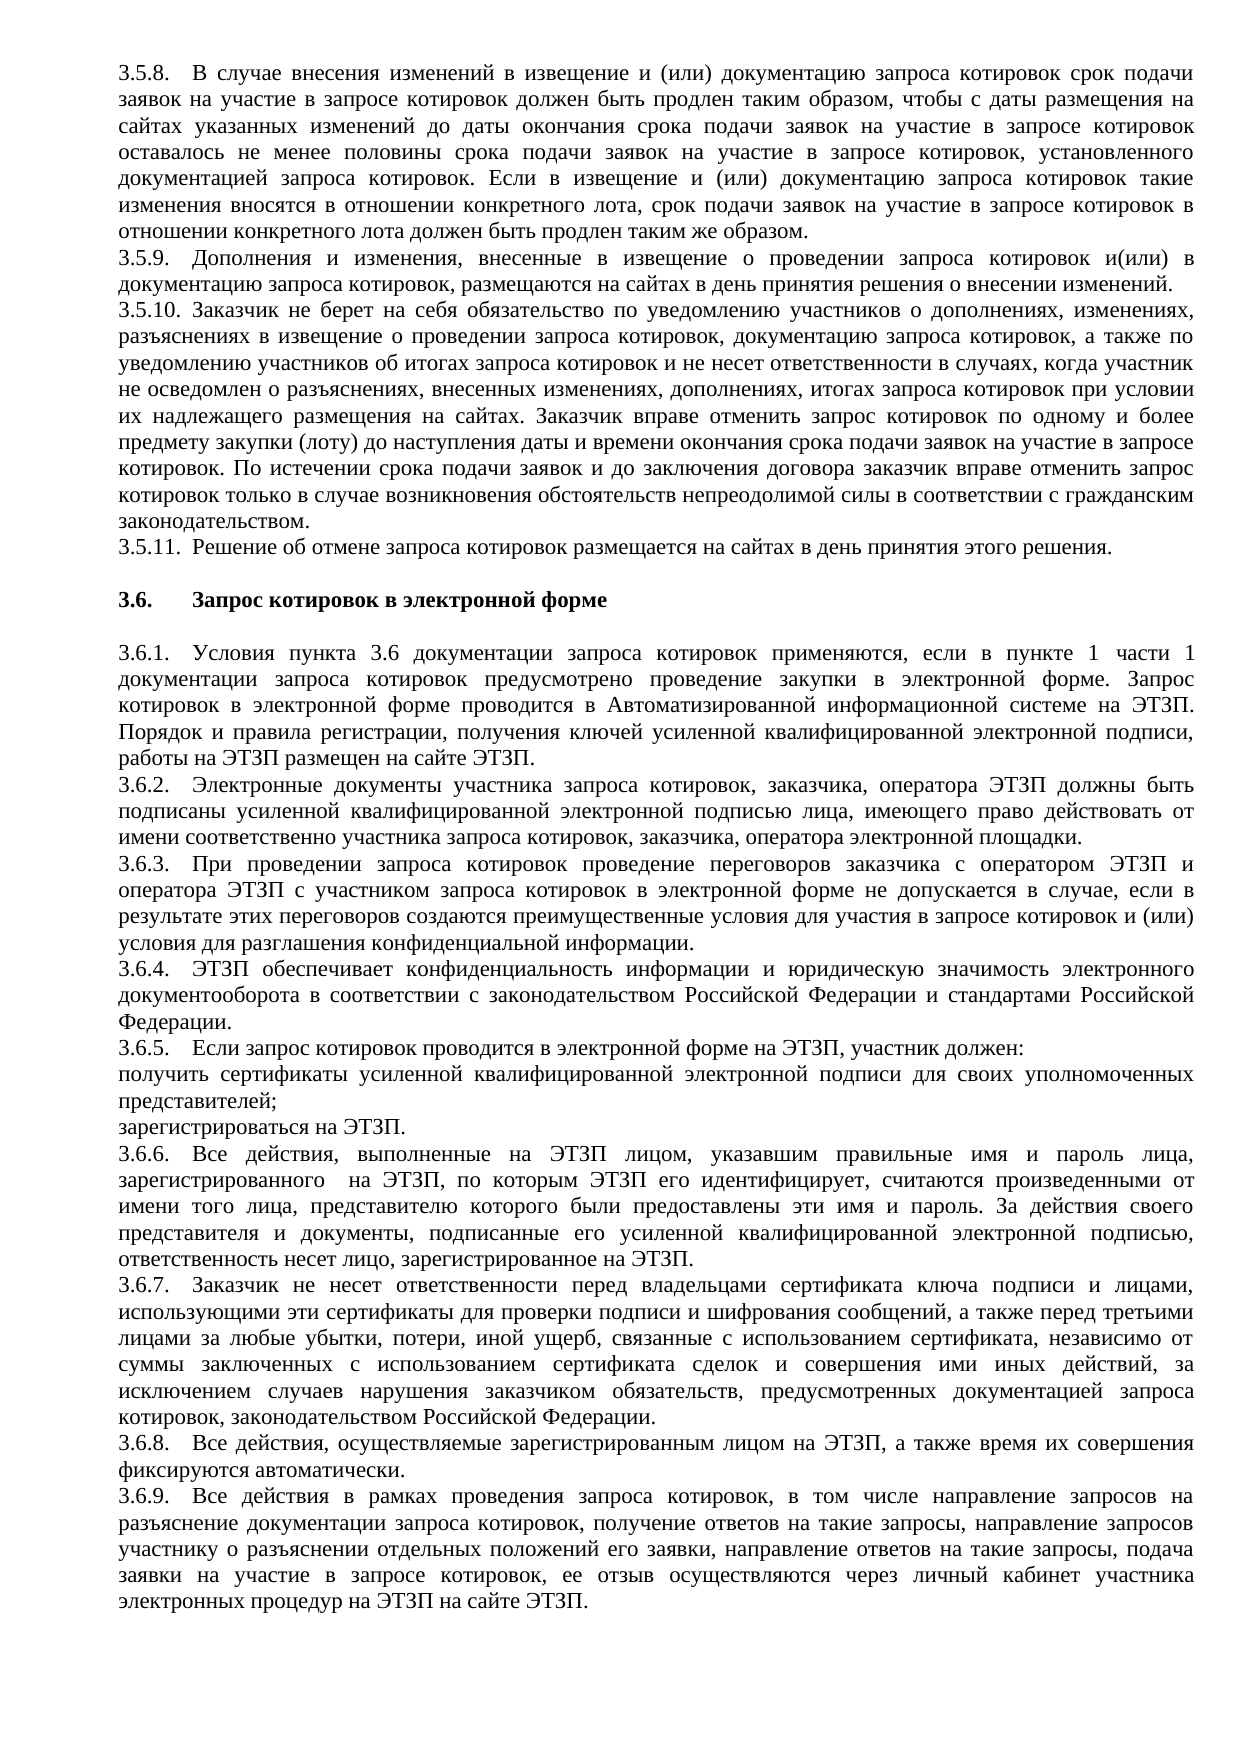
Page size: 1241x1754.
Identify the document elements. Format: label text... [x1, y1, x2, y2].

list Все действия, выполненные на ЭТЗП лицом, указавшим правильные имя и пароль лица, зарегистрированного на ЭТЗП, по которым ЭТЗП его идентифицирует, считаются произведенными от имени того лица, представителю которого были предоставлены эти имя и пароль. За действия своего представителя и документы, подписанные его усиленной квалифицированной электронной подписью, ответственность несет лицо, зарегистрированное на ЭТЗП. [118, 1139, 1196, 1271]
text зарегистрироваться на ЭТЗП. [118, 1113, 1196, 1139]
list ЭТЗП обеспечивает конфиденциальность информации и юридическую значимость электронного документооборота в соответствии с законодательством Российской Федерации и стандартами Российской Федерации. [118, 955, 1196, 1034]
list Запрос котировок в электронной форме [118, 586, 1196, 612]
text получить сертификаты усиленной квалифицированной электронной подписи для своих уполномоченных представителей; [118, 1061, 1196, 1113]
list Все действия, осуществляемые зарегистрированным лицом на ЭТЗП, а также время их совершения фиксируются автоматически. [118, 1429, 1196, 1482]
list Заказчик не берет на себя обязательство по уведомлению участников о дополнениях, изменениях, разъяснениях в извещение о проведении запроса котировок, документацию запроса котировок, а также по уведомлению участников об итогах запроса котировок и не несет ответственности в случаях, когда участник не осведомлен о разъяснениях, внесенных изменениях, дополнениях, итогах запроса котировок при условии их надлежащего размещения на сайтах. Заказчик вправе отменить запрос котировок по одному и более предмету закупки (лоту) до наступления даты и времени окончания срока подачи заявок на участие в запросе котировок. По истечении срока подачи заявок и до заключения договора заказчик вправе отменить запрос котировок только в случае возникновения обстоятельств непреодолимой силы в соответствии с гражданским законодательством. [118, 296, 1196, 533]
list В случае внесения изменений в извещение и (или) документацию запроса котировок срок подачи заявок на участие в запросе котировок должен быть продлен таким образом, чтобы с даты размещения на сайтах указанных изменений до даты окончания срока подачи заявок на участие в запросе котировок оставалось не менее половины срока подачи заявок на участие в запросе котировок, установленного документацией запроса котировок. Если в извещение и (или) документацию запроса котировок такие изменения вносятся в отношении конкретного лота, срок подачи заявок на участие в запросе котировок в отношении конкретного лота должен быть продлен таким же образом. [118, 59, 1196, 243]
list Условия пункта 3.6 документации запроса котировок применяются, если в пункте 1 части 1 документации запроса котировок предусмотрено проведение закупки в электронной форме. Запрос котировок в электронной форме проводится в Автоматизированной информационной системе на ЭТЗП. Порядок и правила регистрации, получения ключей усиленной квалифицированной электронной подписи, работы на ЭТЗП размещен на сайте ЭТЗП. [118, 639, 1196, 771]
list Электронные документы участника запроса котировок, заказчика, оператора ЭТЗП должны быть подписаны усиленной квалифицированной электронной подписью лица, имеющего право действовать от имени соответственно участника запроса котировок, заказчика, оператора электронной площадки. [118, 771, 1196, 850]
list Дополнения и изменения, внесенные в извещение о проведении запроса котировок и(или) в документацию запроса котировок, размещаются на сайтах в день принятия решения о внесении изменений. [118, 243, 1196, 296]
list Все действия в рамках проведения запроса котировок, в том числе направление запросов на разъяснение документации запроса котировок, получение ответов на такие запросы, направление запросов участнику о разъяснении отдельных положений его заявки, направление ответов на такие запросы, подача заявки на участие в запросе котировок, ее отзыв осуществляются через личный кабинет участника электронных процедур на ЭТЗП на сайте ЭТЗП. [118, 1482, 1196, 1614]
list Заказчик не несет ответственности перед владельцами сертификата ключа подписи и лицами, использующими эти сертификаты для проверки подписи и шифрования сообщений, а также перед третьими лицами за любые убытки, потери, иной ущерб, связанные с использованием сертификата, независимо от суммы заключенных с использованием сертификата сделок и совершения ими иных действий, за исключением случаев нарушения заказчиком обязательств, предусмотренных документацией запроса котировок, законодательством Российской Федерации. [118, 1271, 1196, 1429]
list При проведении запроса котировок проведение переговоров заказчика с оператором ЭТЗП и оператора ЭТЗП с участником запроса котировок в электронной форме не допускается в случае, если в результате этих переговоров создаются преимущественные условия для участия в запросе котировок и (или) условия для разглашения конфиденциальной информации. [118, 850, 1196, 955]
list Если запрос котировок проводится в электронной форме на ЭТЗП, участник должен: [118, 1034, 1196, 1061]
list Решение об отмене запроса котировок размещается на сайтах в день принятия этого решения. [118, 533, 1196, 560]
